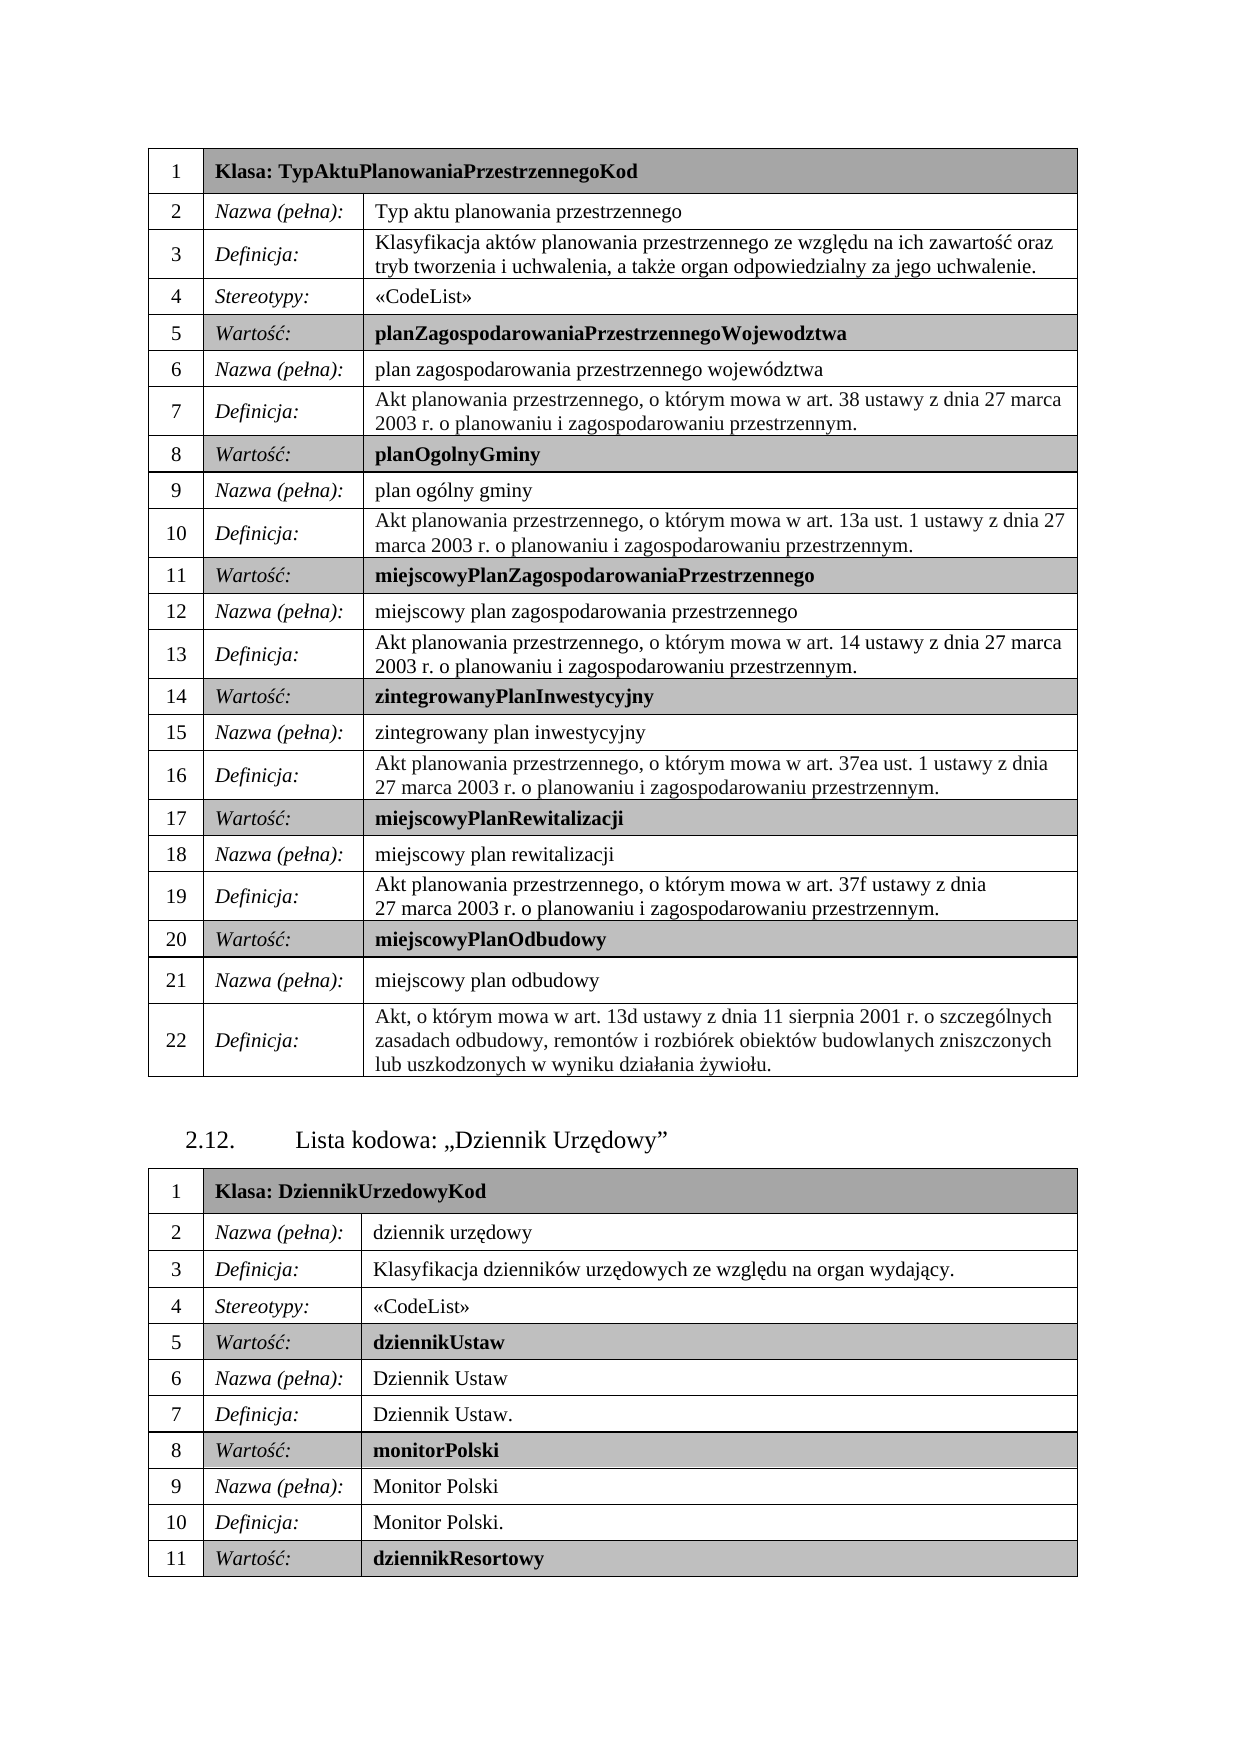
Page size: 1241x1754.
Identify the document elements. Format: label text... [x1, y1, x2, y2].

table_cell Akt planowania przestrzennego, o którym mowa w art. 13a ust. 1 ustawy z dnia 27 marca 2003 r. o planowaniu i zagospodarowaniu przestrzennym. [364, 509, 1077, 557]
table_cell 14 [149, 679, 203, 714]
table_cell Nazwa (pełna): [204, 594, 363, 629]
table_cell Monitor Polski. [362, 1505, 1077, 1539]
table_cell 17 [149, 800, 203, 835]
table_cell Wartość: [204, 1324, 361, 1359]
table_cell miejscowy plan rewitalizacji [364, 836, 1077, 871]
table_cell plan ogólny gminy [364, 473, 1077, 507]
table_cell Wartość: [204, 315, 363, 350]
table_cell 18 [149, 836, 203, 871]
table_cell Akt, o którym mowa w art. 13d ustawy z dnia 11 sierpnia 2001 r. o szczególnych zasadach odbudowy, remontów i rozbiórek obiektów budowlanych zniszczonych lub uszkodzonych w wyniku działania żywiołu. [364, 1004, 1077, 1076]
table_cell Akt planowania przestrzennego, o którym mowa w art. 37f ustawy z dnia 27 marca 2003 r. o planowaniu i zagospodarowaniu przestrzennym. [364, 872, 1077, 920]
table_cell miejscowyPlanRewitalizacji [364, 800, 1077, 835]
table_cell zintegrowanyPlanInwestycyjny [364, 679, 1077, 714]
table_cell «CodeList» [364, 279, 1077, 314]
table_cell Stereotypy: [204, 1288, 361, 1323]
table_cell Nazwa (pełna): [204, 194, 363, 229]
table_cell miejscowyPlanZagospodarowaniaPrzestrzennego [364, 558, 1077, 593]
table_cell 6 [149, 1360, 203, 1395]
table_cell 5 [149, 1324, 203, 1359]
table_cell Definicja: [204, 387, 363, 435]
table_cell Nazwa (pełna): [204, 351, 363, 386]
table_cell Nazwa (pełna): [204, 958, 363, 1003]
table_cell 22 [149, 1004, 203, 1076]
table_cell 21 [149, 958, 203, 1003]
table_cell Nazwa (pełna): [204, 1214, 361, 1249]
table_cell 2 [149, 194, 203, 229]
table_cell 10 [149, 1505, 203, 1539]
table_cell Definicja: [204, 1251, 361, 1287]
table_cell 4 [149, 279, 203, 314]
table_cell Definicja: [204, 509, 363, 557]
table_cell dziennikResortowy [362, 1541, 1077, 1576]
table_cell 15 [149, 715, 203, 750]
table_cell Wartość: [204, 921, 363, 956]
table_cell Nazwa (pełna): [204, 715, 363, 750]
table_cell miejscowy plan odbudowy [364, 958, 1077, 1003]
table_cell Definicja: [204, 630, 363, 678]
table_cell planZagospodarowaniaPrzestrzennegoWojewodztwa [364, 315, 1077, 350]
table_header Klasa: DziennikUrzedowyKod [204, 1169, 1077, 1213]
table_cell miejscowy plan zagospodarowania przestrzennego [364, 594, 1077, 629]
table_cell zintegrowany plan inwestycyjny [364, 715, 1077, 750]
table_cell 5 [149, 315, 203, 350]
table_cell Definicja: [204, 751, 363, 799]
table_cell 9 [149, 473, 203, 507]
table_cell «CodeList» [362, 1288, 1077, 1323]
table_cell Nazwa (pełna): [204, 1469, 361, 1503]
table_cell Akt planowania przestrzennego, o którym mowa w art. 14 ustawy z dnia 27 marca 2003 r. o planowaniu i zagospodarowaniu przestrzennym. [364, 630, 1077, 678]
table_header 1 [149, 149, 203, 193]
table_cell planOgolnyGminy [364, 436, 1077, 471]
table_cell Monitor Polski [362, 1469, 1077, 1503]
table_cell 12 [149, 594, 203, 629]
table_cell Klasyfikacja dzienników urzędowych ze względu na organ wydający. [362, 1251, 1077, 1287]
table_cell 10 [149, 509, 203, 557]
list Lista kodowa: „Dziennik Urzędowy” [185, 1125, 1093, 1153]
table_cell 9 [149, 1469, 203, 1503]
table_cell Definicja: [204, 872, 363, 920]
table_cell Definicja: [204, 1396, 361, 1431]
table_cell Wartość: [204, 558, 363, 593]
table_cell 11 [149, 558, 203, 593]
table_cell 7 [149, 387, 203, 435]
table_cell Akt planowania przestrzennego, o którym mowa w art. 37ea ust. 1 ustawy z dnia 27 marca 2003 r. o planowaniu i zagospodarowaniu przestrzennym. [364, 751, 1077, 799]
table_header 1 [149, 1169, 203, 1213]
table_cell Definicja: [204, 1004, 363, 1076]
table_cell Klasyfikacja aktów planowania przestrzennego ze względu na ich zawartość oraz tryb tworzenia i uchwalenia, a także organ odpowiedzialny za jego uchwalenie. [364, 230, 1077, 278]
table_cell Akt planowania przestrzennego, o którym mowa w art. 38 ustawy z dnia 27 marca 2003 r. o planowaniu i zagospodarowaniu przestrzennym. [364, 387, 1077, 435]
table_cell Definicja: [204, 1505, 361, 1539]
table_cell Nazwa (pełna): [204, 1360, 361, 1395]
table_cell 11 [149, 1541, 203, 1576]
table_cell 8 [149, 1433, 203, 1467]
table_cell 4 [149, 1288, 203, 1323]
table_cell plan zagospodarowania przestrzennego województwa [364, 351, 1077, 386]
table_cell Dziennik Ustaw [362, 1360, 1077, 1395]
table_cell Wartość: [204, 1541, 361, 1576]
table_cell dziennikUstaw [362, 1324, 1077, 1359]
table_cell 13 [149, 630, 203, 678]
table_cell miejscowyPlanOdbudowy [364, 921, 1077, 956]
table_cell 19 [149, 872, 203, 920]
table_cell Nazwa (pełna): [204, 836, 363, 871]
table_cell Nazwa (pełna): [204, 473, 363, 507]
table_header Klasa: TypAktuPlanowaniaPrzestrzennegoKod [204, 149, 1077, 193]
table_cell 6 [149, 351, 203, 386]
table_cell Stereotypy: [204, 279, 363, 314]
table_cell Wartość: [204, 679, 363, 714]
table_cell 2 [149, 1214, 203, 1249]
table_cell monitorPolski [362, 1433, 1077, 1467]
table_cell 16 [149, 751, 203, 799]
table_cell Wartość: [204, 800, 363, 835]
table_cell Typ aktu planowania przestrzennego [364, 194, 1077, 229]
table_cell Definicja: [204, 230, 363, 278]
table_cell 7 [149, 1396, 203, 1431]
table_cell 3 [149, 1251, 203, 1287]
table_cell 3 [149, 230, 203, 278]
table_cell dziennik urzędowy [362, 1214, 1077, 1249]
table_cell 8 [149, 436, 203, 471]
table_cell 20 [149, 921, 203, 956]
table_cell Dziennik Ustaw. [362, 1396, 1077, 1431]
table_cell Wartość: [204, 1433, 361, 1467]
table_cell Wartość: [204, 436, 363, 471]
